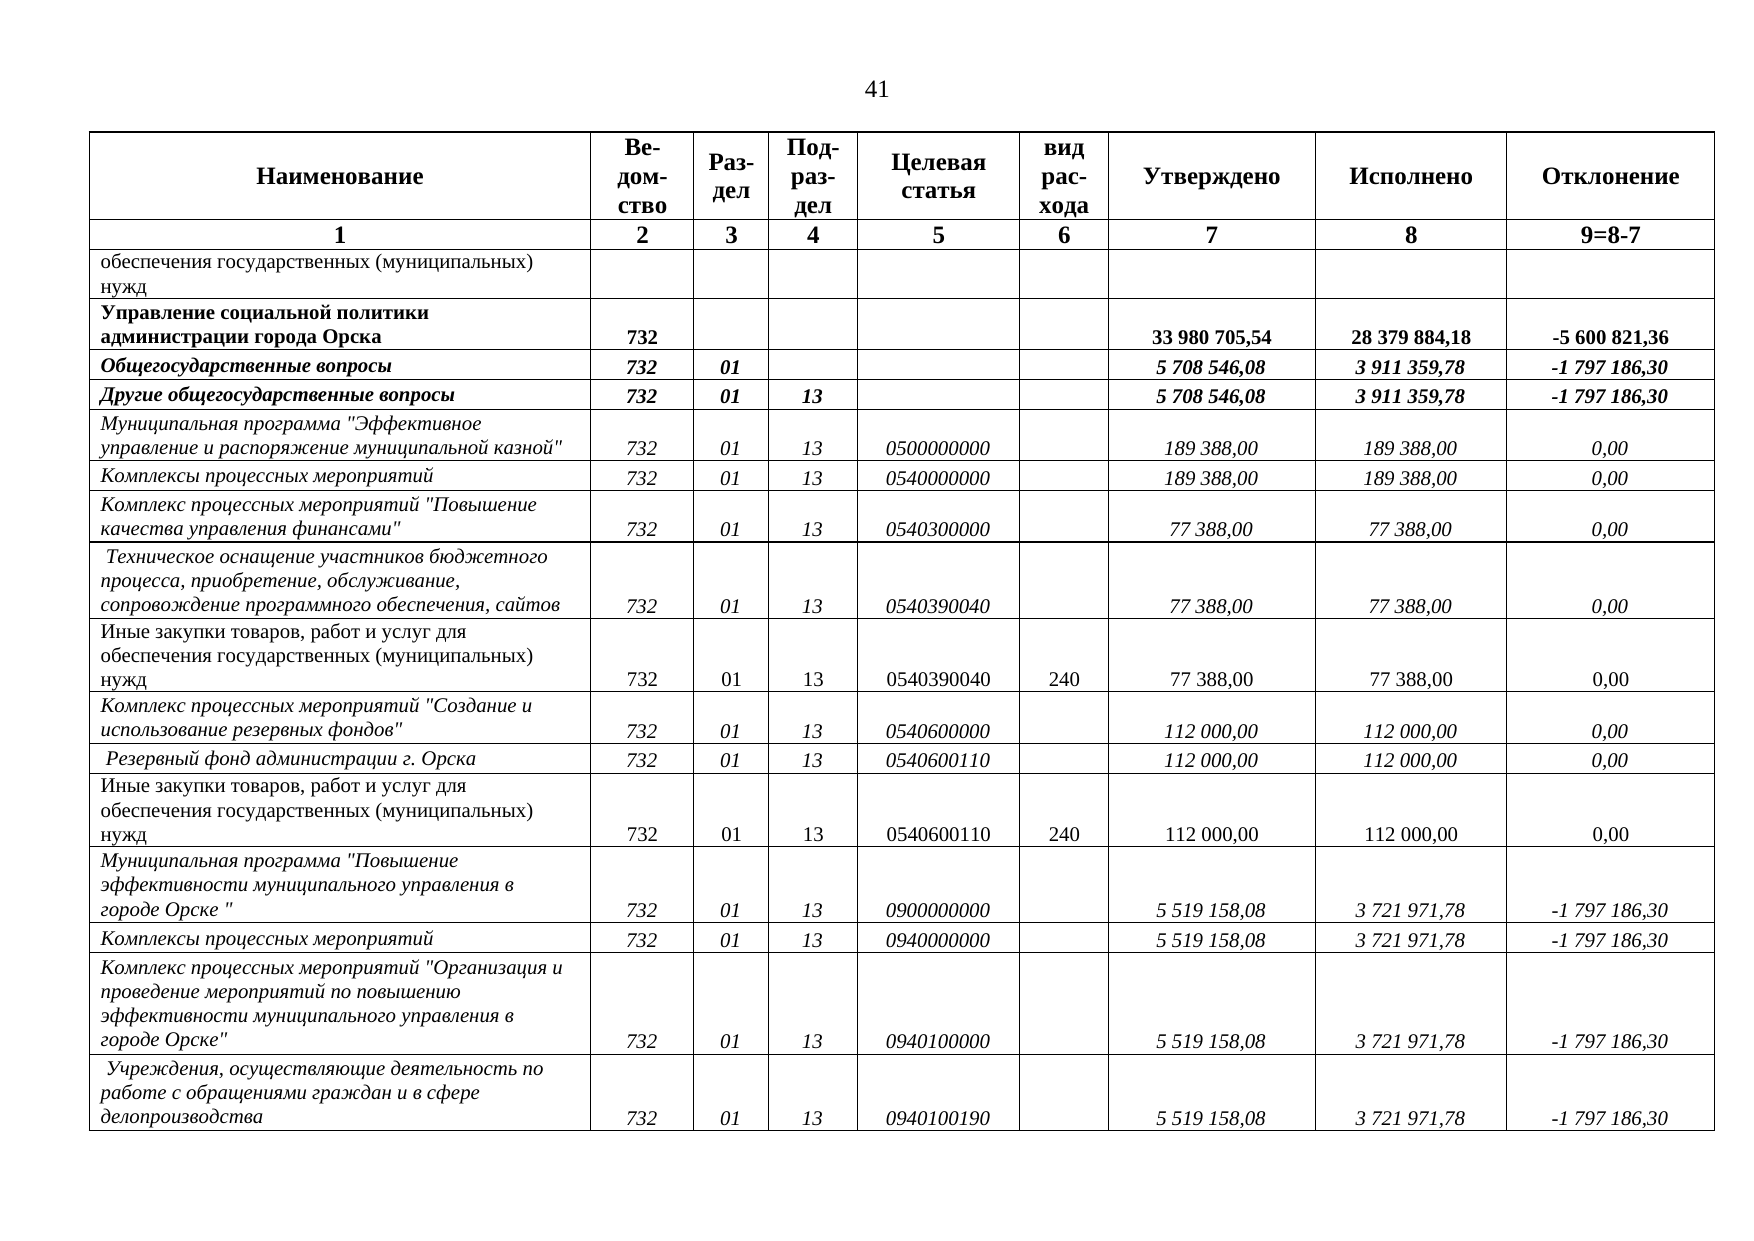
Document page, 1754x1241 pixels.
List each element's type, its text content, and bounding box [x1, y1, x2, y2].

table_cell 7 [1109, 220, 1315, 248]
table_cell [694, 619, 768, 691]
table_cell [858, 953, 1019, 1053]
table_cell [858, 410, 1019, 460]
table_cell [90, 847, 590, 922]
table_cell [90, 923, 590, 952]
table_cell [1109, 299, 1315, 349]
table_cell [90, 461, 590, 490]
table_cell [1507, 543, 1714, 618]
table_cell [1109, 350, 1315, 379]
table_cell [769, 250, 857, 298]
table_header вид рас-хода [1020, 133, 1108, 219]
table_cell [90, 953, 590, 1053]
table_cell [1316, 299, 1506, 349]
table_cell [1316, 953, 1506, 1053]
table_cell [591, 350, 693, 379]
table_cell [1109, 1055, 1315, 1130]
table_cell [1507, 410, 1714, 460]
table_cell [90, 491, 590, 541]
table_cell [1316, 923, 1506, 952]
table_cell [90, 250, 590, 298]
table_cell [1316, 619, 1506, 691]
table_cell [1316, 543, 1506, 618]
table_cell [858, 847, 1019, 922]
table_cell 3 [694, 220, 768, 248]
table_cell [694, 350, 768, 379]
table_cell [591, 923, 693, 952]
table_cell 1 [90, 220, 590, 248]
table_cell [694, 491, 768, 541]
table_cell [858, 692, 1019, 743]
table_cell 5 [858, 220, 1019, 248]
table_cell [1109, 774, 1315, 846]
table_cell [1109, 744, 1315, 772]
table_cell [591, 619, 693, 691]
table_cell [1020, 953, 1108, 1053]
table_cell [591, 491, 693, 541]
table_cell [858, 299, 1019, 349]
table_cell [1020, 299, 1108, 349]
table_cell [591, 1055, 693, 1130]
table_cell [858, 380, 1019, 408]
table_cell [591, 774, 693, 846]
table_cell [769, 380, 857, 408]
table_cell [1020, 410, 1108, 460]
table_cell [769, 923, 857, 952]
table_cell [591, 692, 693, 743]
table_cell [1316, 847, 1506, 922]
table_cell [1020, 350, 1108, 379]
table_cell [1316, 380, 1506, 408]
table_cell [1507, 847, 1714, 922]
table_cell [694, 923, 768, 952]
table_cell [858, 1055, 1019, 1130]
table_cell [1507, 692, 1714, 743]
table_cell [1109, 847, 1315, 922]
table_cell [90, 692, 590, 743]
table_header Отклонение [1507, 133, 1714, 219]
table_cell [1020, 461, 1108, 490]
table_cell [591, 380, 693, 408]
table_header Исполнено [1316, 133, 1506, 219]
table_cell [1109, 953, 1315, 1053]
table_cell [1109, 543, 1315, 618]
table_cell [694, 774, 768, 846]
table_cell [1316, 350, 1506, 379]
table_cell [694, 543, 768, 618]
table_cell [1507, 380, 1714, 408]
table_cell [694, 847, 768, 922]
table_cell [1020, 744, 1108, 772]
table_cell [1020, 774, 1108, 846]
table_header Раз-дел [694, 133, 768, 219]
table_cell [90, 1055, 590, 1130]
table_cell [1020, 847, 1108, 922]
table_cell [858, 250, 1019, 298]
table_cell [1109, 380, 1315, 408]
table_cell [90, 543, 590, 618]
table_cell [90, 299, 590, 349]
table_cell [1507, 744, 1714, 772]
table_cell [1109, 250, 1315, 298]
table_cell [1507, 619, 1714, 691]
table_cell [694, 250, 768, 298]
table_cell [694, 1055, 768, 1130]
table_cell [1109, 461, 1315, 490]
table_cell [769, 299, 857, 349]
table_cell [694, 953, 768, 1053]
table_header Под- раз- дел [769, 133, 857, 219]
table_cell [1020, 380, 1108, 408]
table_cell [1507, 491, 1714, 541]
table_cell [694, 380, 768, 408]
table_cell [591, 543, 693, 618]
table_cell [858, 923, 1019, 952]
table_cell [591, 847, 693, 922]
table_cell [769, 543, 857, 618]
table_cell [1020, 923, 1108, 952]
table_header Целевая статья [858, 133, 1019, 219]
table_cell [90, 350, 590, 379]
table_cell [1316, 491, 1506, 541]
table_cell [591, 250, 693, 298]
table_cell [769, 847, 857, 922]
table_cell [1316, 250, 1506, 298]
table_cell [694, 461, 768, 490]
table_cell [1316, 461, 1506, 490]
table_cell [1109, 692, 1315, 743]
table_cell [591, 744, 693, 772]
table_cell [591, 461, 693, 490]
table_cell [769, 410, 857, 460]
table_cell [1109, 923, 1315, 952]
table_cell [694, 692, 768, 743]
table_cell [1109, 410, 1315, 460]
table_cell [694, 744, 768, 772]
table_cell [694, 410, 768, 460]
table_header Ве- дом-ство [591, 133, 693, 219]
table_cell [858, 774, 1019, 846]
table_header Утверждено [1109, 133, 1315, 219]
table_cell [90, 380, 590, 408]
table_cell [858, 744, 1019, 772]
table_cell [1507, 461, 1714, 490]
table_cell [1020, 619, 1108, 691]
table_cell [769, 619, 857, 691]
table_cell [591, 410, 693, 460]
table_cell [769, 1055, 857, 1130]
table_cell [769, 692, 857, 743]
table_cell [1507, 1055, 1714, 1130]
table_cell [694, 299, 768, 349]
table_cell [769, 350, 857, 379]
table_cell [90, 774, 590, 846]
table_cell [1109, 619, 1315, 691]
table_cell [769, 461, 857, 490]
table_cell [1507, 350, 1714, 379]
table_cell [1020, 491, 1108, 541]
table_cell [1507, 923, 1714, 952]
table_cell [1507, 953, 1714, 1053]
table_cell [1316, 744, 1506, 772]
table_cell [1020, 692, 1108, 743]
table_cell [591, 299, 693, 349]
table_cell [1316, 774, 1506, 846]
table_cell 9=8-7 [1507, 220, 1714, 248]
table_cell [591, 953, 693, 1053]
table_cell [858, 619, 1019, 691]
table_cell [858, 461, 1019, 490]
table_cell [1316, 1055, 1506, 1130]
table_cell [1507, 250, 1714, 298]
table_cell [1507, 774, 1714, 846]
table_header Наименование [90, 133, 590, 219]
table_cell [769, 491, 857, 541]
table_cell 8 [1316, 220, 1506, 248]
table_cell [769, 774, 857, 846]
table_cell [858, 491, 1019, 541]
table_cell 4 [769, 220, 857, 248]
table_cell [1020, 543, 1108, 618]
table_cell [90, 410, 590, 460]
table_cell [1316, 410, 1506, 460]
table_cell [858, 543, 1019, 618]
table_cell 6 [1020, 220, 1108, 248]
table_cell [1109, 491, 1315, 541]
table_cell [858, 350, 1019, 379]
table_cell 2 [591, 220, 693, 248]
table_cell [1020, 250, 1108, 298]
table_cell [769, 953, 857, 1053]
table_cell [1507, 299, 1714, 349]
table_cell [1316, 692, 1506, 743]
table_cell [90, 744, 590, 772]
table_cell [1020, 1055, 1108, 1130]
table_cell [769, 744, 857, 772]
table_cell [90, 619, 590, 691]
